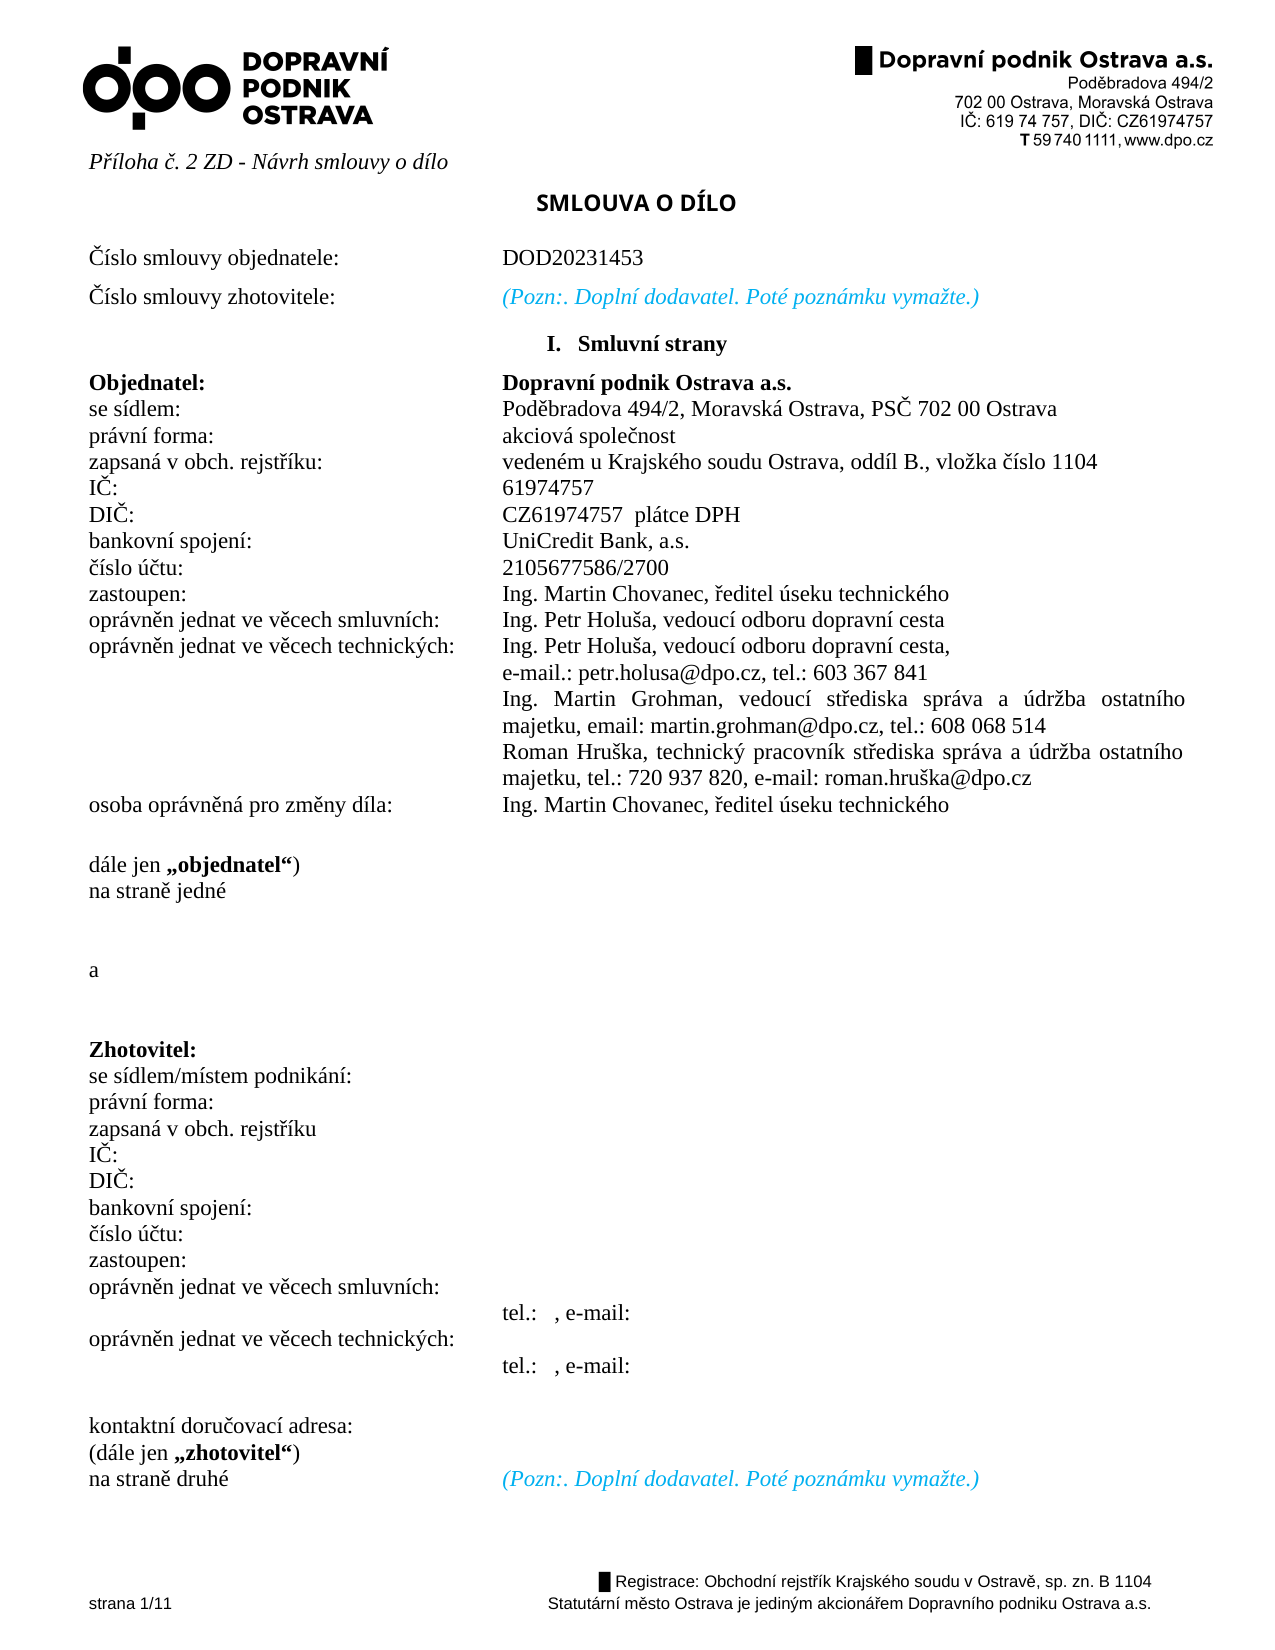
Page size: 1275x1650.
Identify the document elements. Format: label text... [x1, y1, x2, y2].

text tel.: , e-mail: [89, 1352, 1184, 1378]
title SMLOUVA O DÍLO [89, 187, 1184, 218]
subtitle Smluvní strany [546, 330, 1184, 357]
picture [82, 46, 389, 130]
text (dále jen „zhotovitel“) [89, 1439, 1184, 1465]
text se sídlem/místem podnikání: [89, 1062, 1184, 1088]
text zapsaná v obch. rejstříku [89, 1115, 1184, 1141]
text Zhotovitel: [89, 1036, 1184, 1062]
text tel.: , e-mail: [89, 1299, 1184, 1326]
text právní forma: [89, 1088, 1184, 1115]
text dále jen „objednatel“) [89, 851, 1184, 877]
text číslo účtu: [89, 1220, 1184, 1246]
text Ing. Martin Grohman, vedoucí střediska správa a údržba ostatního majetku, email: martin.grohman@dpo.cz, tel.: 608 068 514 [89, 685, 1186, 738]
text číslo účtu: 2105677586/2700 [89, 553, 1184, 580]
text osoba oprávněná pro změny díla: Ing. Martin Chovanec, ředitel úseku technického [89, 791, 1184, 817]
text oprávněn jednat ve věcech smluvních: [89, 1273, 1184, 1299]
text bankovní spojení: UniCredit Bank, a.s. [89, 527, 1184, 553]
text oprávněn jednat ve věcech smluvních: Ing. Petr Holuša, vedoucí odboru dopravní cesta [89, 606, 1184, 633]
picture [855, 46, 1213, 149]
text zapsaná v obch. rejstříku: vedeném u Krajského soudu Ostrava, oddíl B., vložka číslo 1104 [89, 448, 1184, 474]
text právní forma: akciová společnost [89, 422, 1184, 448]
text kontaktní doručovací adresa: [89, 1412, 1184, 1439]
text IČ: 61974757 [89, 474, 1184, 501]
text Roman Hruška, technický pracovník střediska správa a údržba ostatního majetku, tel.: 720 937 820, e-mail: roman.hruška@dpo.cz [502, 738, 1184, 791]
text e-mail.: petr.holusa@dpo.cz, tel.: 603 367 841 [89, 659, 1186, 685]
text zastoupen: [89, 1246, 1184, 1273]
text oprávněn jednat ve věcech technických: [89, 1326, 1184, 1352]
text na straně druhé (Pozn:. Doplní dodavatel. Poté poznámku vymažte.) [89, 1465, 1186, 1491]
text Číslo smlouvy objednatele: DOD20231453 [89, 244, 1186, 271]
text Objednatel: Dopravní podnik Ostrava a.s. [89, 369, 1184, 395]
text DIČ: CZ61974757 plátce DPH [89, 501, 1184, 527]
text DIČ: [89, 1167, 1184, 1194]
text Příloha č. 2 ZD - Návrh smlouvy o dílo [89, 148, 1186, 174]
text Číslo smlouvy zhotovitele: (Pozn:. Doplní dodavatel. Poté poznámku vymažte.) [89, 283, 1186, 309]
text na straně jedné [89, 877, 1184, 904]
text oprávněn jednat ve věcech technických: Ing. Petr Holuša, vedoucí odboru dopravní cesta, [89, 633, 1186, 659]
text zastoupen: Ing. Martin Chovanec, ředitel úseku technického [89, 580, 1184, 606]
text a [89, 957, 1184, 983]
text IČ: [89, 1141, 1184, 1167]
text se sídlem: Poděbradova 494/2, Moravská Ostrava, PSČ 702 00 Ostrava [89, 395, 1184, 422]
text bankovní spojení: [89, 1194, 1184, 1220]
